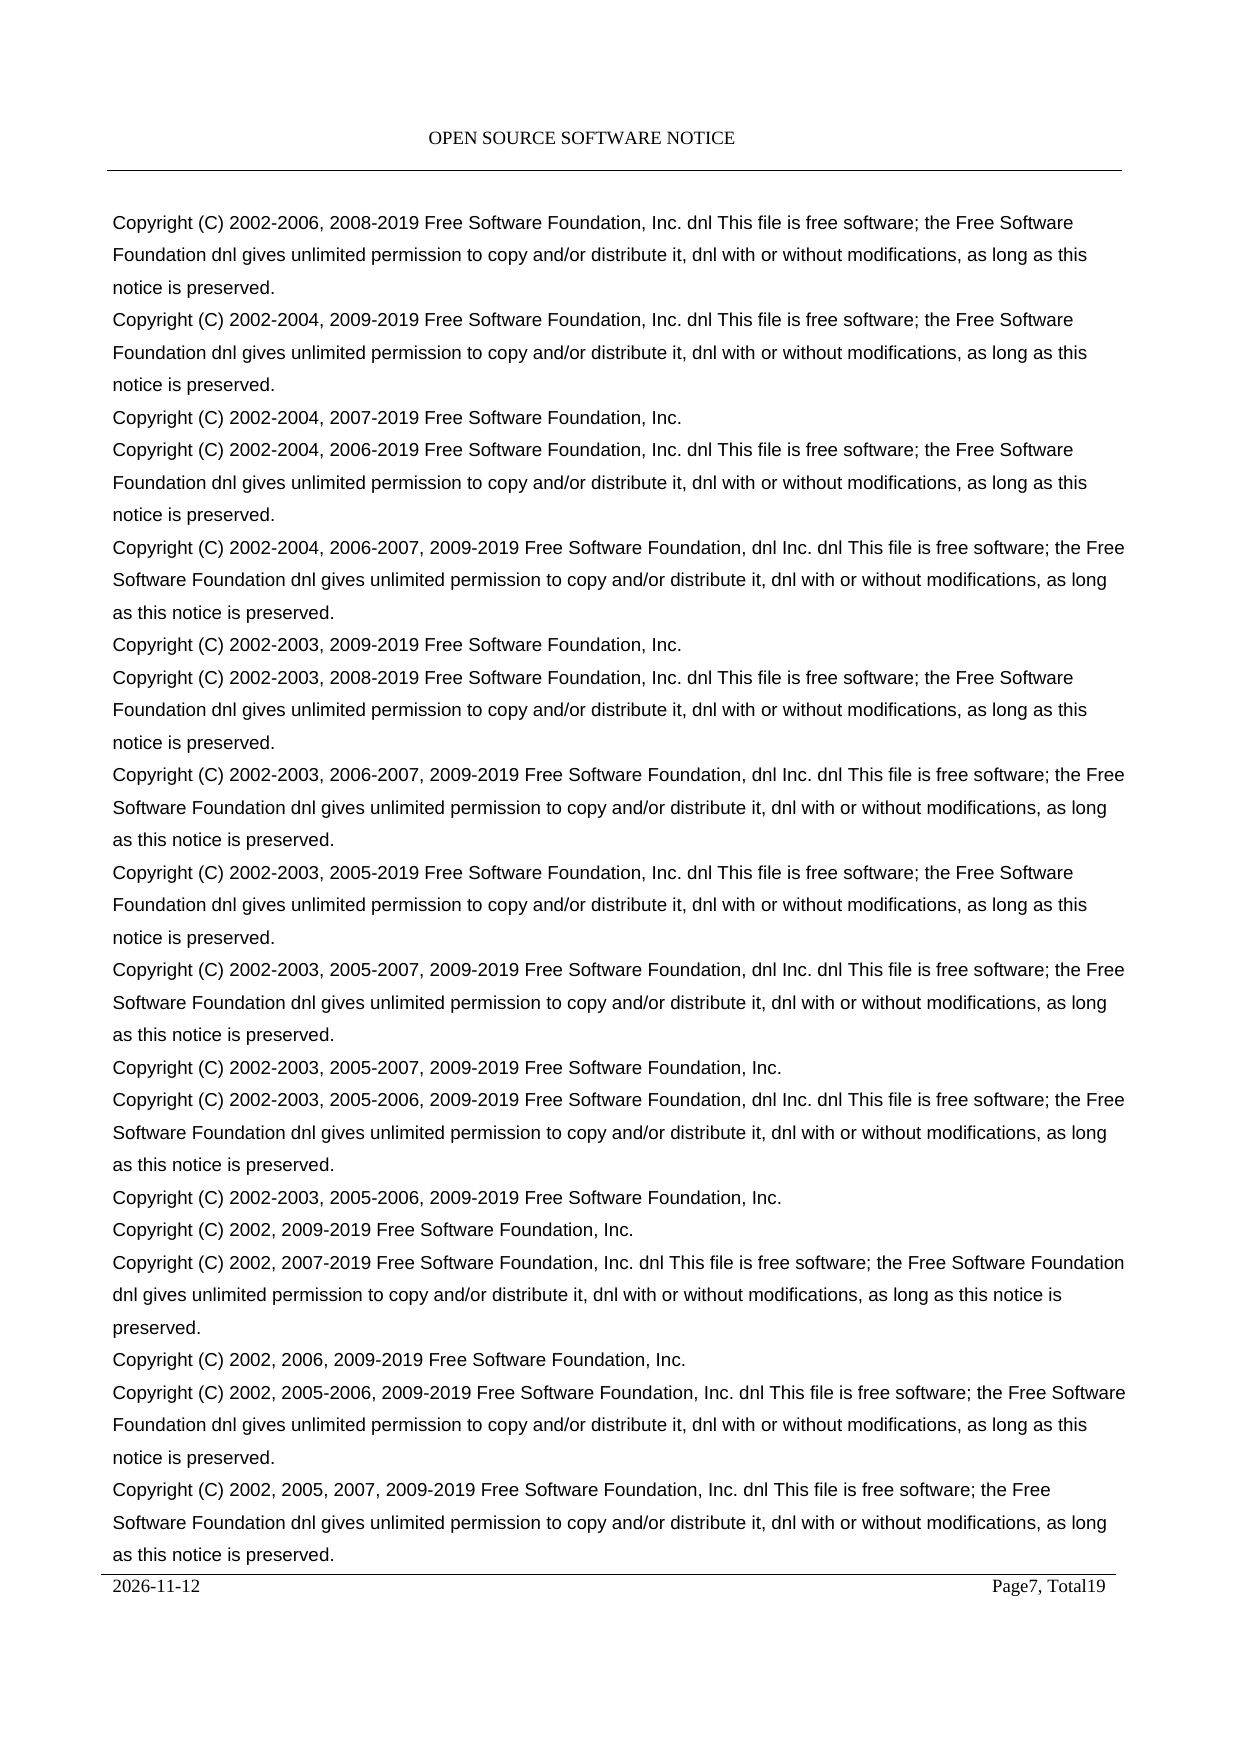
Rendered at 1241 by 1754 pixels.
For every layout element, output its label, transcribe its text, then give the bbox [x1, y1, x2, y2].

text Copyright (C) 2002-2004, 2006-2019 Free Software Foundation, Inc. dnl This file is free software; the Free Software Foundation dnl gives unlimited permission to copy and/or distribute it, dnl with or without modifications, as long as this notice is preserved. [112, 434, 1128, 531]
text Copyright (C) 2002-2003, 2006-2007, 2009-2019 Free Software Foundation, dnl Inc. dnl This file is free software; the Free Software Foundation dnl gives unlimited permission to copy and/or distribute it, dnl with or without modifications, as long as this notice is preserved. [112, 759, 1128, 856]
text Copyright (C) 2002-2003, 2005-2007, 2009-2019 Free Software Foundation, Inc. [112, 1051, 1128, 1084]
text Copyright (C) 2002-2004, 2009-2019 Free Software Foundation, Inc. dnl This file is free software; the Free Software Foundation dnl gives unlimited permission to copy and/or distribute it, dnl with or without modifications, as long as this notice is preserved. [112, 304, 1128, 401]
text Copyright (C) 2002-2003, 2005-2006, 2009-2019 Free Software Foundation, Inc. [112, 1181, 1128, 1214]
text Copyright (C) 2002, 2005, 2007, 2009-2019 Free Software Foundation, Inc. dnl This file is free software; the Free Software Foundation dnl gives unlimited permission to copy and/or distribute it, dnl with or without modifications, as long as this notice is preserved. [112, 1474, 1128, 1571]
text Copyright (C) 2002-2003, 2008-2019 Free Software Foundation, Inc. dnl This file is free software; the Free Software Foundation dnl gives unlimited permission to copy and/or distribute it, dnl with or without modifications, as long as this notice is preserved. [112, 661, 1128, 759]
text Copyright (C) 2002-2006, 2008-2019 Free Software Foundation, Inc. dnl This file is free software; the Free Software Foundation dnl gives unlimited permission to copy and/or distribute it, dnl with or without modifications, as long as this notice is preserved. [112, 206, 1128, 304]
text Copyright (C) 2002-2003, 2005-2019 Free Software Foundation, Inc. dnl This file is free software; the Free Software Foundation dnl gives unlimited permission to copy and/or distribute it, dnl with or without modifications, as long as this notice is preserved. [112, 856, 1128, 954]
text Copyright (C) 2002-2003, 2005-2007, 2009-2019 Free Software Foundation, dnl Inc. dnl This file is free software; the Free Software Foundation dnl gives unlimited permission to copy and/or distribute it, dnl with or without modifications, as long as this notice is preserved. [112, 954, 1128, 1051]
text Copyright (C) 2002, 2005-2006, 2009-2019 Free Software Foundation, Inc. dnl This file is free software; the Free Software Foundation dnl gives unlimited permission to copy and/or distribute it, dnl with or without modifications, as long as this notice is preserved. [112, 1376, 1128, 1474]
text Copyright (C) 2002-2003, 2009-2019 Free Software Foundation, Inc. [112, 629, 1128, 661]
text Copyright (C) 2002, 2007-2019 Free Software Foundation, Inc. dnl This file is free software; the Free Software Foundation dnl gives unlimited permission to copy and/or distribute it, dnl with or without modifications, as long as this notice is preserved. [112, 1246, 1128, 1344]
text Copyright (C) 2002-2004, 2006-2007, 2009-2019 Free Software Foundation, dnl Inc. dnl This file is free software; the Free Software Foundation dnl gives unlimited permission to copy and/or distribute it, dnl with or without modifications, as long as this notice is preserved. [112, 531, 1128, 629]
text Copyright (C) 2002-2004, 2007-2019 Free Software Foundation, Inc. [112, 401, 1128, 434]
text Copyright (C) 2002, 2009-2019 Free Software Foundation, Inc. [112, 1214, 1128, 1246]
text Copyright (C) 2002-2003, 2005-2006, 2009-2019 Free Software Foundation, dnl Inc. dnl This file is free software; the Free Software Foundation dnl gives unlimited permission to copy and/or distribute it, dnl with or without modifications, as long as this notice is preserved. [112, 1084, 1128, 1181]
text Copyright (C) 2002, 2006, 2009-2019 Free Software Foundation, Inc. [112, 1344, 1128, 1376]
